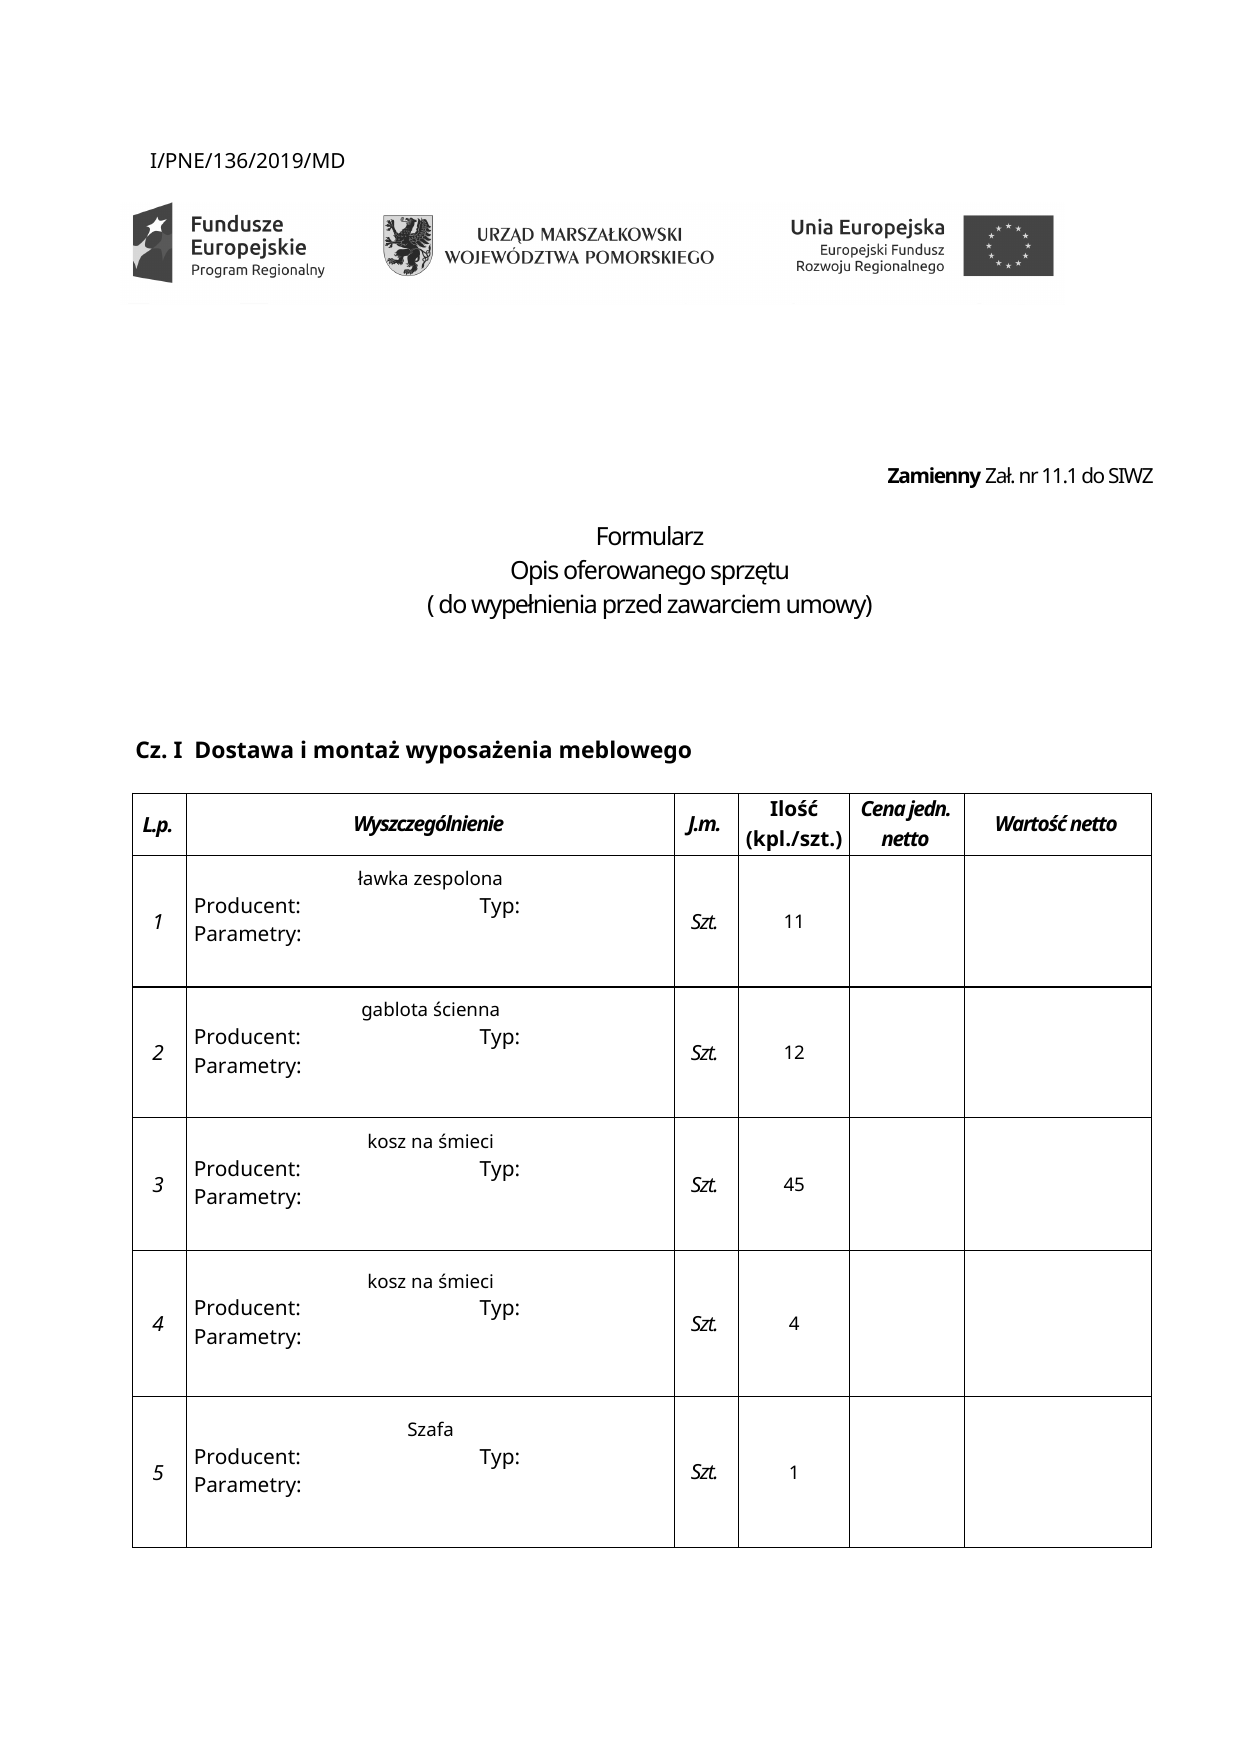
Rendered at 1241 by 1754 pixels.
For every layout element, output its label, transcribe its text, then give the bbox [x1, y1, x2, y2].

table_cell 5 [133, 1397, 186, 1547]
table_header Cena jedn. netto [850, 794, 964, 855]
table_cell 4 [133, 1251, 186, 1396]
table_cell [965, 1397, 1151, 1547]
table_header J.m. [675, 794, 738, 855]
text Formularz [120, 518, 1180, 553]
table_cell Szt. [675, 1251, 738, 1396]
table_cell [965, 1118, 1151, 1250]
table_header L.p. [133, 794, 186, 855]
text Cz. I Dostawa i montaż wyposażenia meblowego [135, 734, 1136, 766]
table_cell [965, 856, 1151, 986]
table_cell kosz na śmieci Producent: Typ: Parametry: [187, 1118, 674, 1250]
table_cell Szt. [675, 1397, 738, 1547]
table_cell 2 [133, 988, 186, 1117]
table_header Ilość (kpl./szt.) [739, 794, 849, 855]
table_cell 4 [739, 1251, 849, 1396]
table_cell 3 [133, 1118, 186, 1250]
table_cell Szt. [675, 856, 738, 986]
table_cell [965, 1251, 1151, 1396]
table_cell 1 [133, 856, 186, 986]
table_cell Szafa Producent: Typ: Parametry: [187, 1397, 674, 1547]
table_cell ławka zespolona Producent: Typ: Parametry: [187, 856, 674, 986]
table_header Wartość netto [965, 794, 1151, 855]
table_cell Szt. [675, 1118, 738, 1250]
table_cell Szt. [675, 988, 738, 1117]
text ( do wypełnienia przed zawarciem umowy) [120, 587, 1180, 621]
table_cell [850, 856, 964, 986]
table_cell gablota ścienna Producent: Typ: Parametry: [187, 988, 674, 1117]
text Zamienny Zał. nr 11.1 do SIWZ [120, 438, 1180, 490]
table_cell [850, 1118, 964, 1250]
text Opis oferowanego sprzętu [120, 553, 1180, 587]
table_header Wyszczególnienie [187, 794, 674, 855]
table_cell [850, 988, 964, 1117]
table_cell 1 [739, 1397, 849, 1547]
table_cell 11 [739, 856, 849, 986]
table_cell 45 [739, 1118, 849, 1250]
table_cell [965, 988, 1151, 1117]
table_cell [850, 1251, 964, 1396]
table_cell [850, 1397, 964, 1547]
table_cell kosz na śmieci Producent: Typ: Parametry: [187, 1251, 674, 1396]
table_cell 12 [739, 988, 849, 1117]
